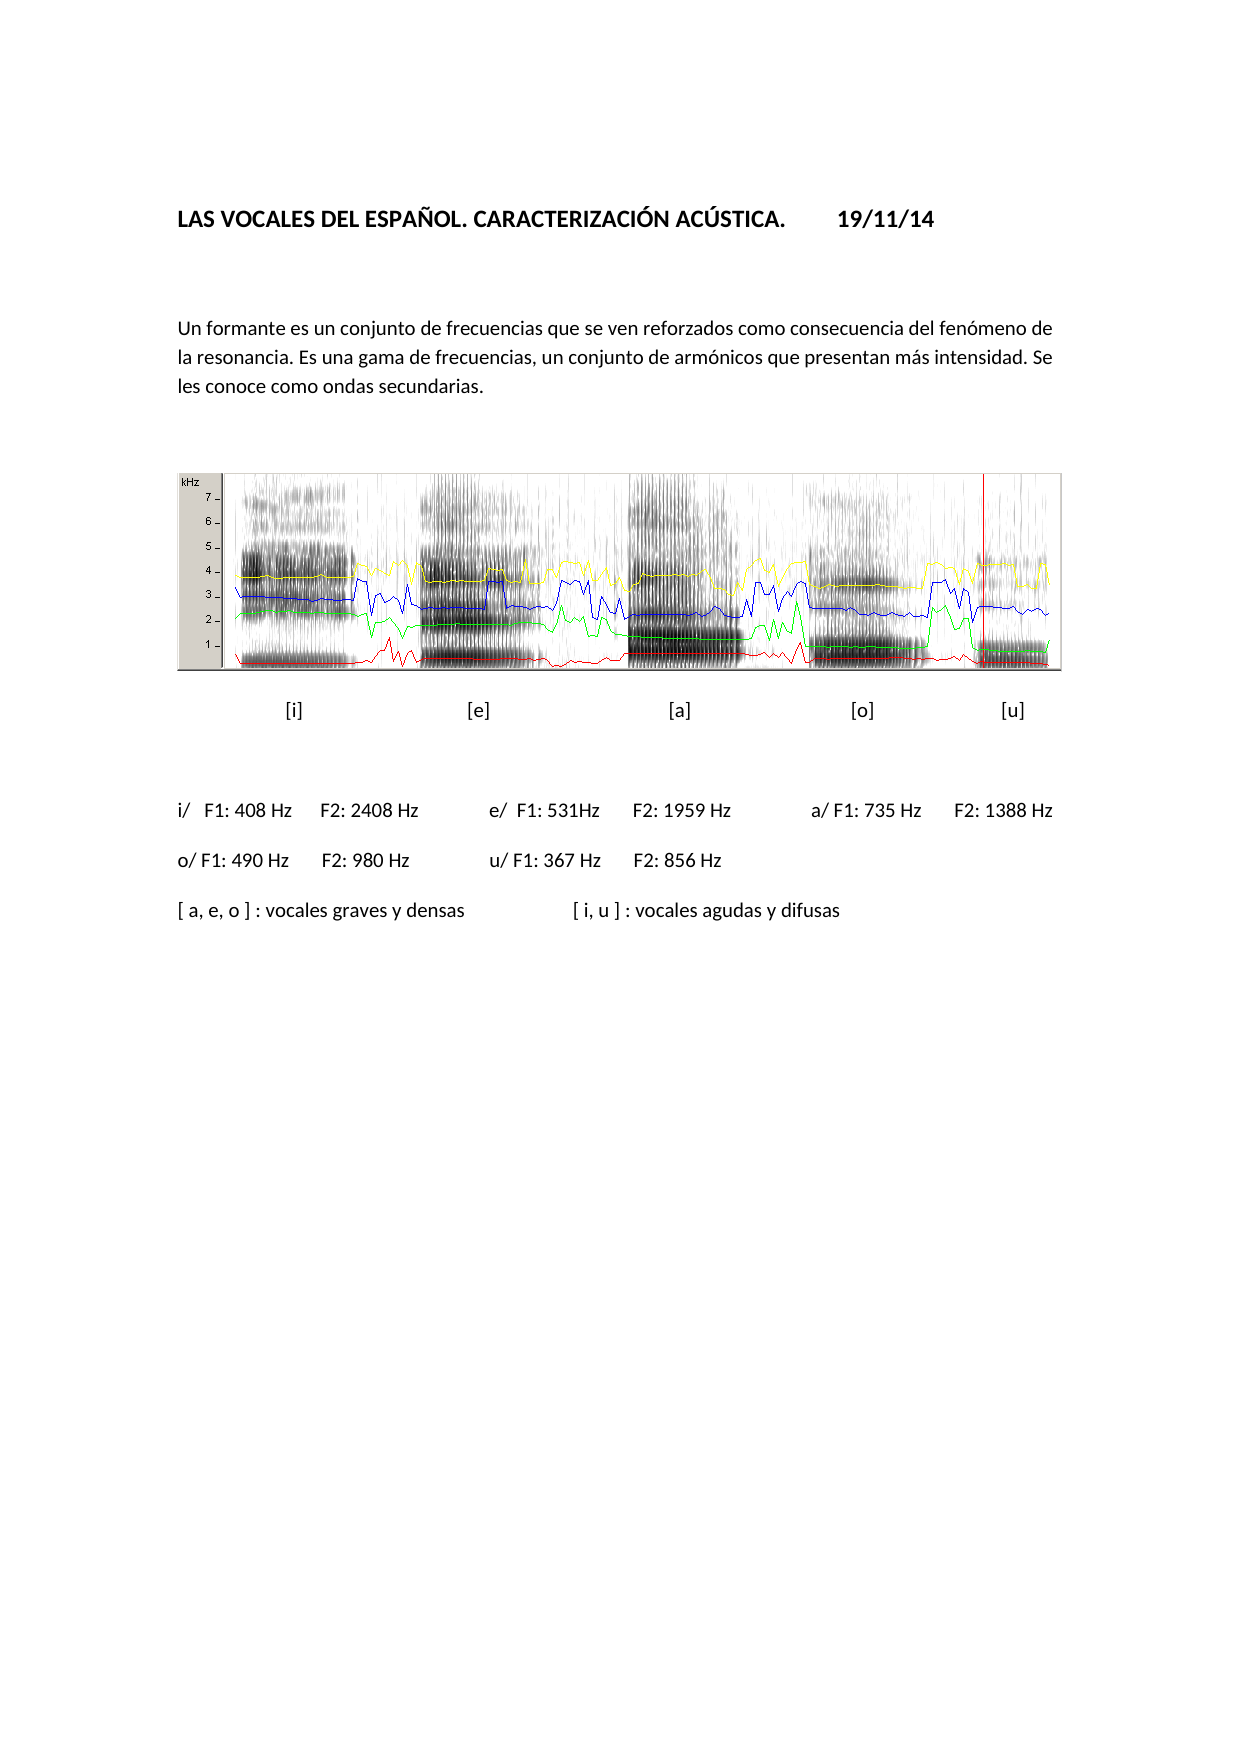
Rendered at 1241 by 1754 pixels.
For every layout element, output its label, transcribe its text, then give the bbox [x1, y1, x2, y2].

text Un formante es un conjunto de frecuencias que se ven reforzados como consecuencia del fenómeno de la resonancia. Es una gama de frecuencias, un conjunto de armónicos que presentan más intensidad. Se les conoce como ondas secundarias. [177, 315, 1063, 399]
picture [177, 473, 1062, 672]
text LAS VOCALES DEL ESPAÑOL. CARACTERIZACIÓN ACÚSTICA. 19/11/14 [177, 203, 1063, 234]
text [ a, e, o ] : vocales graves y densas [ i, u ] : vocales agudas y difusas [177, 897, 1063, 922]
text i/ F1: 408 Hz F2: 2408 Hz e/ F1: 531Hz F2: 1959 Hz a/ F1: 735 Hz F2: 1388 Hz [177, 797, 1063, 822]
text o/ F1: 490 Hz F2: 980 Hz u/ F1: 367 Hz F2: 856 Hz [177, 847, 1063, 872]
text [i] [e] [a] [o] [u] [177, 697, 1063, 722]
